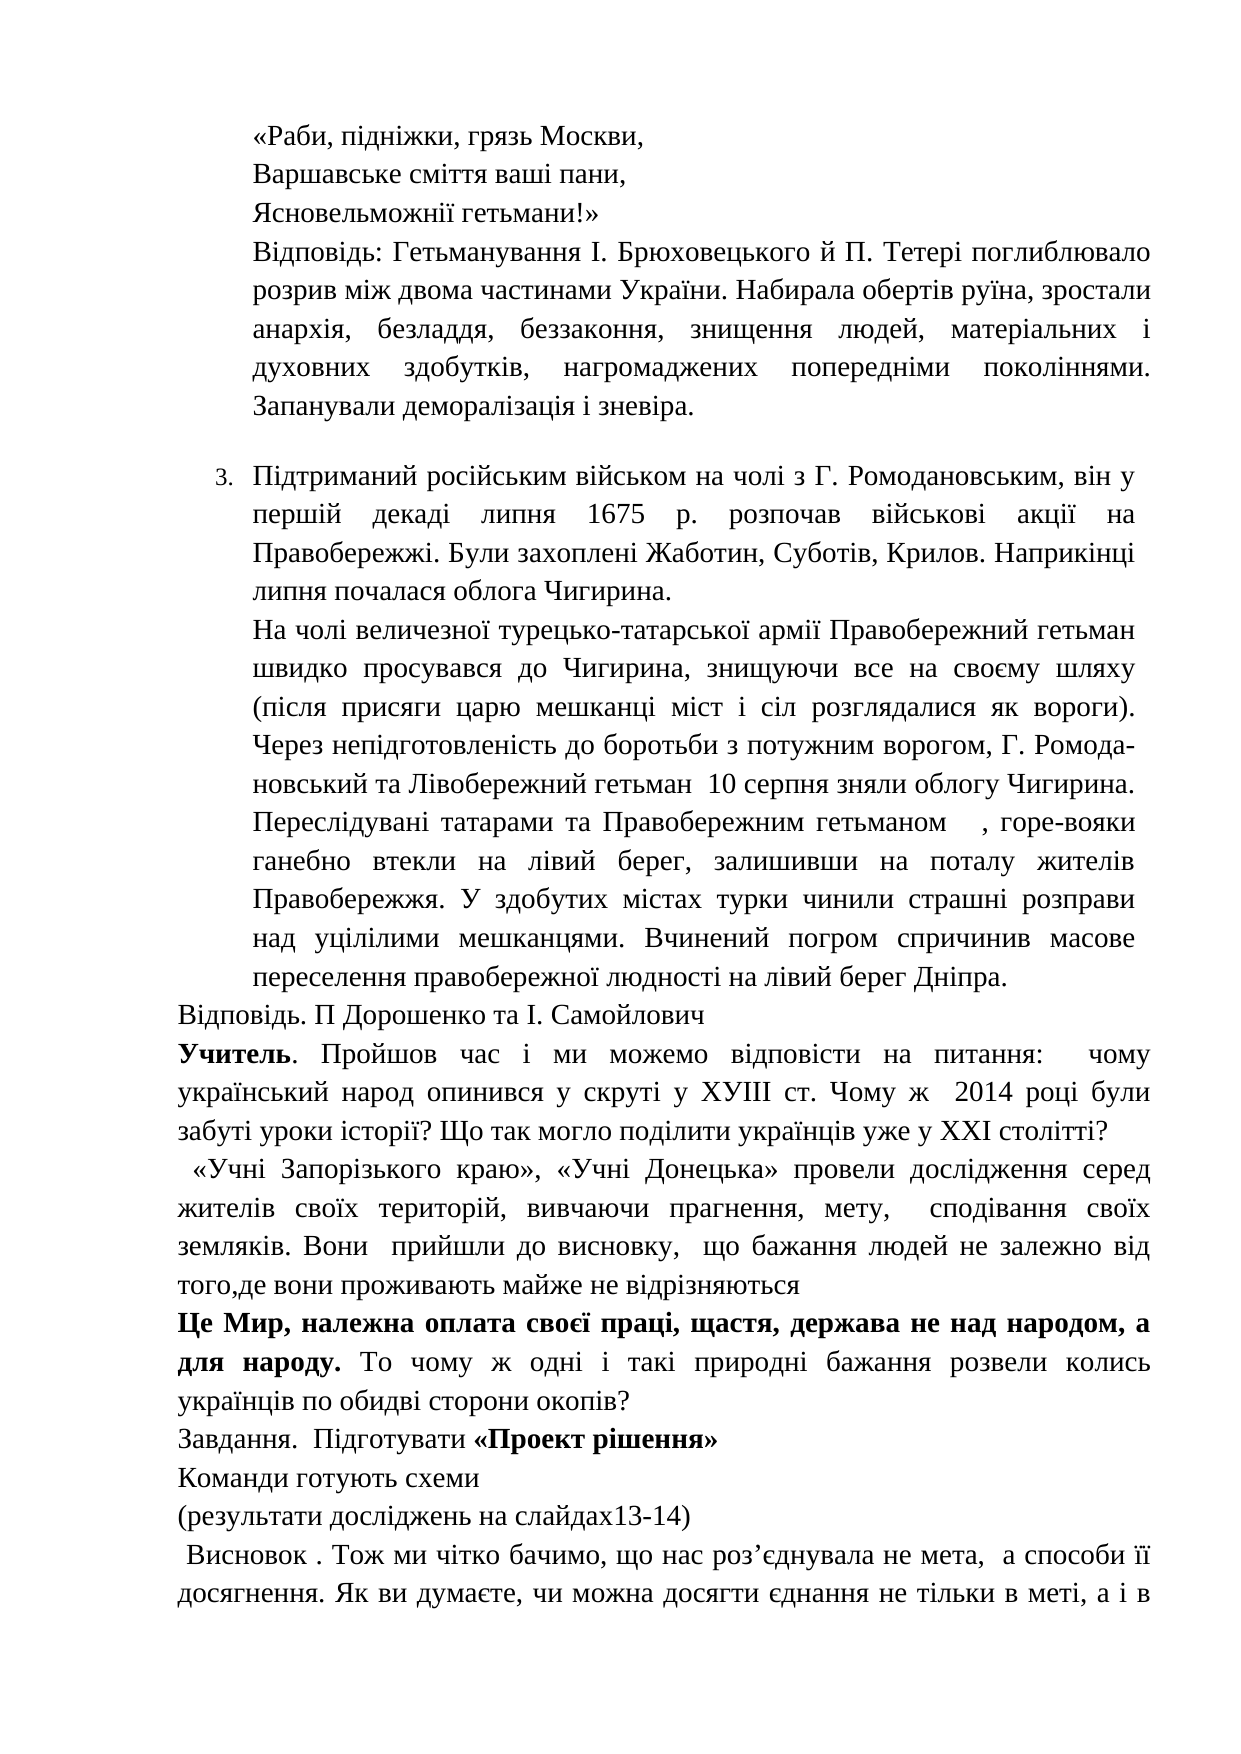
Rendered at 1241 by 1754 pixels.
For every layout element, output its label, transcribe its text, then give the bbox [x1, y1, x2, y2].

list Відповідь: Гетьманування І. Брюховецького й П. Тетері поглиблювало розрив між двома частинами України. Набирала обертів руїна, зростали анархія, безладдя, беззаконня, знищення людей, матеріальних і духовних здобутків, нагромаджених попередніми поколіннями. Запанували деморалізація і зневіра. [252, 234, 1152, 421]
text «Учні Запорізького краю», «Учні Донецька» провели дослідження серед жителів своїх територій, вивчаючи прагнення, мету, сподівання своїх земляків. Вони прийшли до висновку, що бажання людей не залежно від того,де вони проживають майже не відрізняються [177, 1151, 1152, 1301]
text Це Мир, належна оплата своєї праці, щастя, держава не над народом, а для народу. То чому ж одні і такі природні бажання розвели колись українців по обидві сторони окопів? [177, 1306, 1152, 1416]
text Відповідь. П Дорошенко та І. Самойлович [177, 997, 1152, 1031]
list Підтриманий російським військом на чолі з Г. Ромодановським, він у першій декаді липня 1675 р. розпочав військові акції на Правобережжі. Були захоплені Жаботин, Суботів, Крилов. Наприкінці липня почалася облога Чигирина. [215, 458, 1136, 607]
text Учитель. Пройшов час і ми можемо відповісти на питання: чому український народ опинився у скруті у ХУІІІ ст. Чому ж 2014 році були забуті уроки історії? Що так могло поділити українців уже у ХХІ столітті? [177, 1036, 1152, 1146]
list «Раби, підніжки, грязь Москви, Варшавське сміття ваші пани, Ясновельможнії гетьмани!» [252, 118, 1152, 229]
text Завдання. Підготувати «Проект рішення» [177, 1421, 1152, 1455]
text Команди готують схеми [177, 1460, 1152, 1493]
text На чолі величезної турецько-татарської армії Правобережний гетьман швидко просувався до Чигирина, знищуючи все на своєму шляху (після присяги царю мешканці міст і сіл розглядалися як вороги). Через непідготовленість до боротьби з потужним ворогом, Г. Ромода-новський та Лівобережний гетьман 10 серпня зняли облогу Чигирина. Переслідувані татарами та Правобережним гетьманом , горе-вояки ганебно втекли на лівий берег, залишивши на поталу жителів Правобережжя. У здобутих містах турки чинили страшні розправи над уцілілими мешканцями. Вчинений погром спричинив масове переселення правобережної людності на лівий берег Дніпра. [252, 612, 1136, 992]
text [177, 1537, 1152, 1609]
text (результати досліджень на слайдах13-14) [177, 1498, 1152, 1532]
